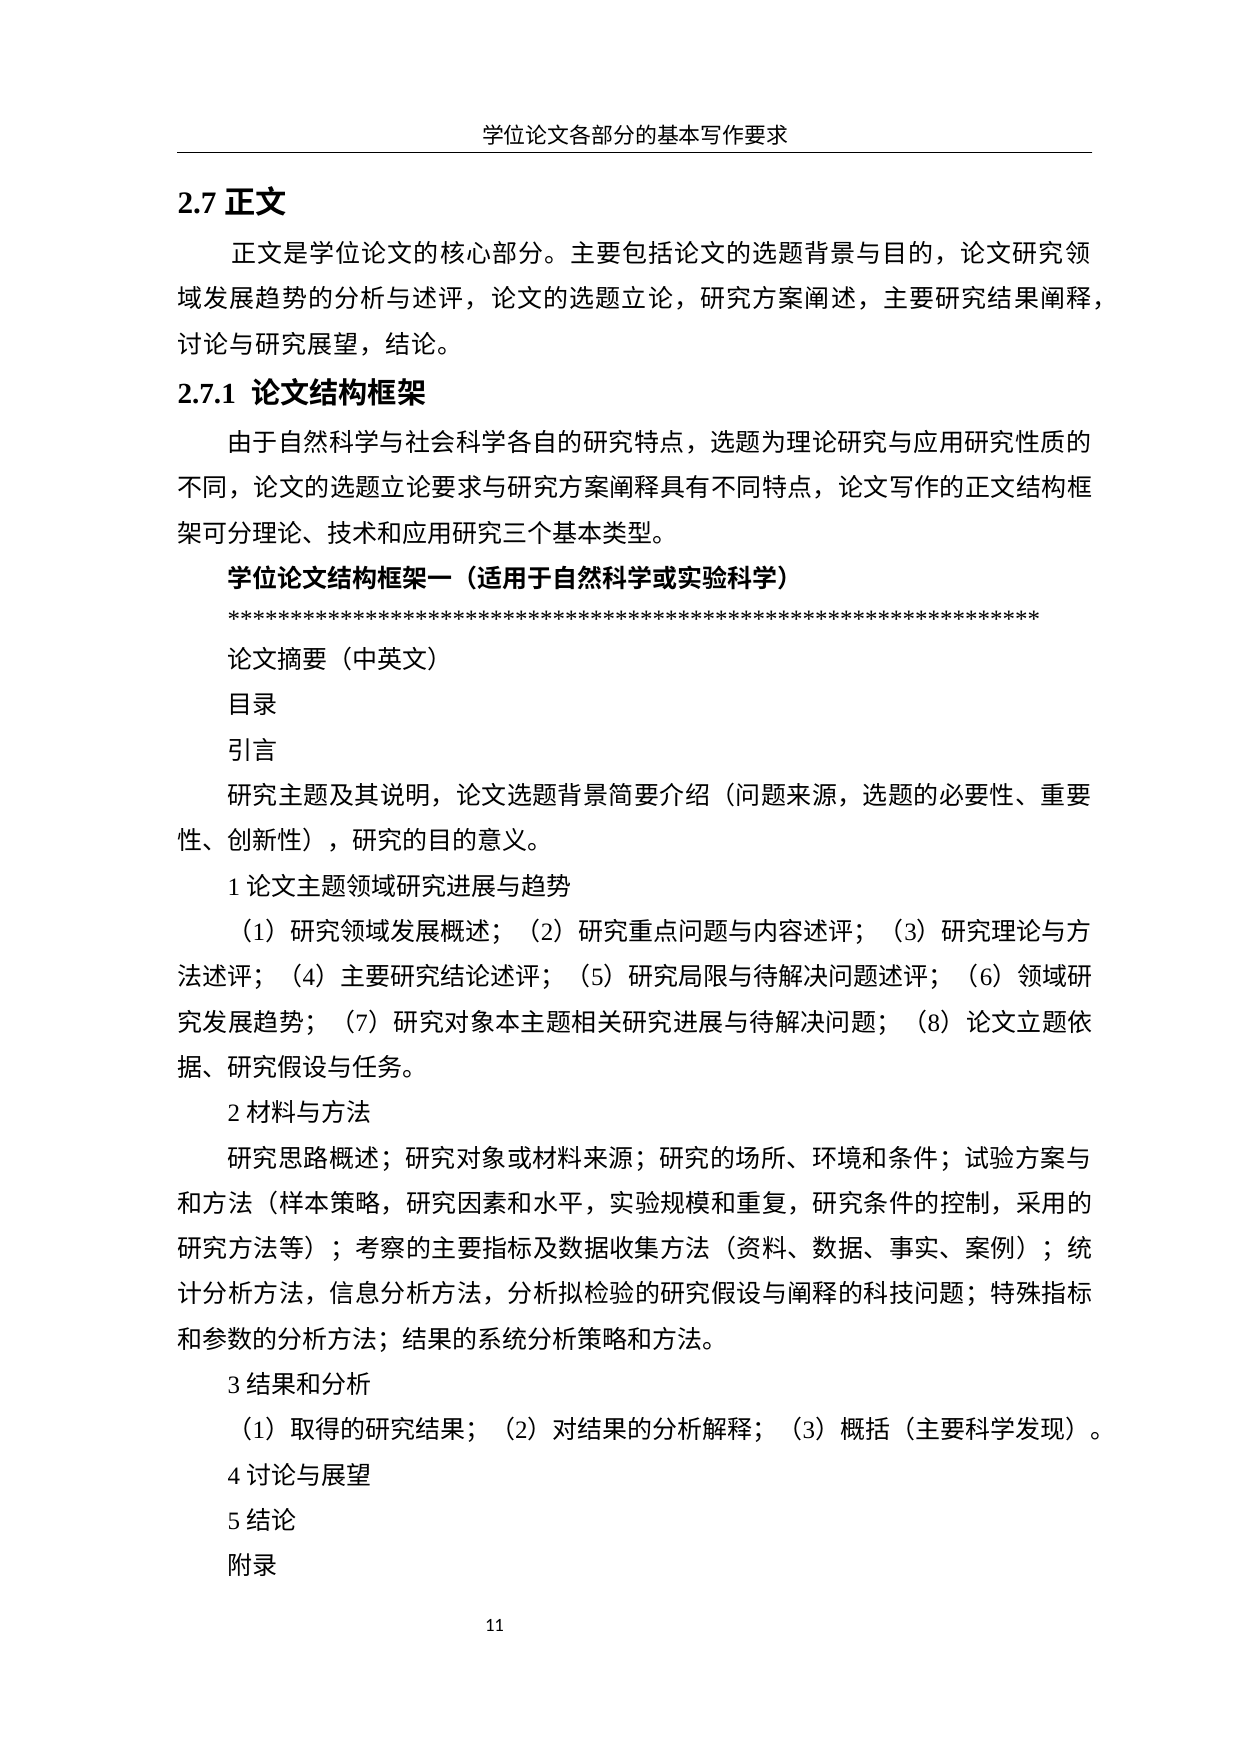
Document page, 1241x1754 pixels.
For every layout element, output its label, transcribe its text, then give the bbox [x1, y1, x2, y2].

text （1）研究领域发展概述；（2）研究重点问题与内容述评；（3）研究理论与方法述评；（4）主要研究结论述评；（5）研究局限与待解决问题述评；（6）领域研究发展趋势；（7）研究对象本主题相关研究进展与待解决问题；（8）论文立题依据、研究假设与任务。 [177, 911, 1092, 1084]
text 引言 [177, 730, 1092, 766]
text 研究思路概述；研究对象或材料来源；研究的场所、环境和条件；试验方案与和方法（样本策略，研究因素和水平，实验规模和重复，研究条件的控制，采用的研究方法等）；考察的主要指标及数据收集方法（资料、数据、事实、案例）；统计分析方法，信息分析方法，分析拟检验的研究假设与阐释的科技问题；特殊指标和参数的分析方法；结果的系统分析策略和方法。 [177, 1138, 1092, 1356]
text 论文摘要（中英文） [177, 639, 1092, 676]
subtitle 正文 [177, 177, 1092, 222]
text 附录 [177, 1546, 1092, 1582]
text 正文是学位论文的核心部分。主要包括论文的选题背景与目的，论文研究领域发展趋势的分析与述评，论文的选题立论，研究方案阐述，主要研究结果阐释，讨论与研究展望，结论。 [177, 234, 1092, 361]
text 学位论文结构框架一（适用于自然科学或实验科学） [177, 558, 1092, 594]
text 5 结论 [177, 1501, 1092, 1537]
subtitle 论文结构框架 [177, 369, 1092, 412]
text ***************************************************************** [177, 604, 1092, 632]
text （1）取得的研究结果；（2）对结果的分析解释；（3）概括（主要科学发现）。 [177, 1410, 1092, 1446]
text 2 材料与方法 [177, 1093, 1092, 1129]
text 3 结果和分析 [177, 1364, 1092, 1401]
text 1 论文主题领域研究进展与趋势 [177, 866, 1092, 902]
text 研究主题及其说明，论文选题背景简要介绍（问题来源，选题的必要性、重要性、创新性），研究的目的意义。 [177, 776, 1092, 857]
text 目录 [177, 685, 1092, 721]
text 4 讨论与展望 [177, 1455, 1092, 1491]
text 由于自然科学与社会科学各自的研究特点，选题为理论研究与应用研究性质的不同，论文的选题立论要求与研究方案阐释具有不同特点，论文写作的正文结构框架可分理论、技术和应用研究三个基本类型。 [177, 422, 1092, 549]
